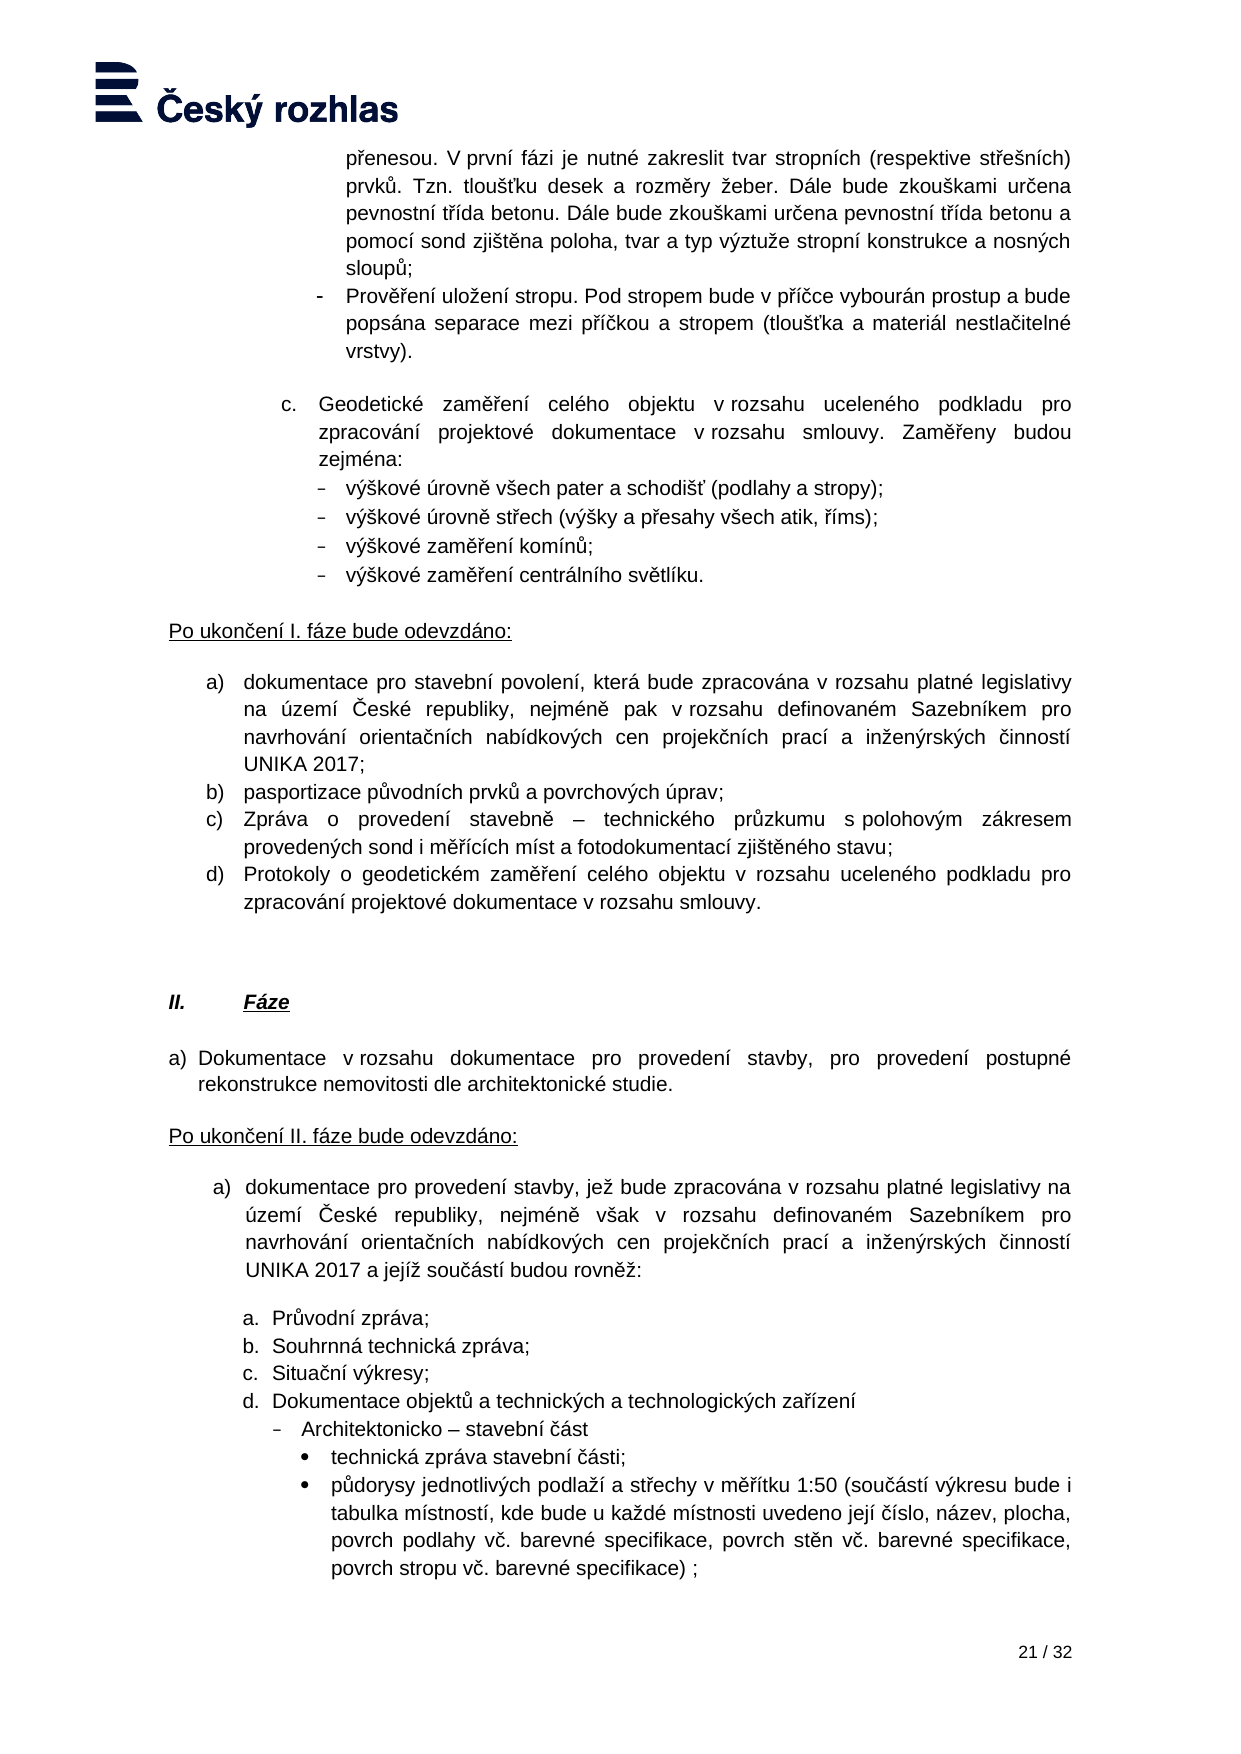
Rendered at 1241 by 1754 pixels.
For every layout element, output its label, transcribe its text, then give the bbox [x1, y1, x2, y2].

text Po ukončení II. fáze bude odevzdáno: [168, 1123, 1072, 1149]
list Dokumentace v rozsahu dokumentace pro provedení stavby, pro provedení postupné rekonstrukce nemovitosti dle architektonické studie. [168, 1045, 1072, 1097]
picture [95, 62, 398, 128]
list technická zpráva stavební části; [301, 1445, 1072, 1469]
list Dokumentace objektů a technických a technologických zařízení [242, 1388, 1072, 1412]
list Průvodní zpráva; [242, 1306, 1072, 1330]
list dokumentace pro stavební povolení, která bude zpracována v rozsahu platné legislativy na území České republiky, nejméně pak v rozsahu definovaném Sazebníkem pro navrhování orientačních nabídkových cen projekčních prací a inženýrských činností UNIKA 2017; [206, 669, 1072, 776]
list dokumentace pro provedení stavby, jež bude zpracována v rozsahu platné legislativy na území České republiky, nejméně však v rozsahu definovaném Sazebníkem pro navrhování orientačních nabídkových cen projekčních prací a inženýrských činností UNIKA 2017 a jejíž součástí budou rovněž: [213, 1175, 1072, 1282]
list Fáze [168, 990, 1072, 1014]
list půdorysy jednotlivých podlaží a střechy v měřítku 1:50 (součástí výkresu bude i tabulka místností, kde bude u každé místnosti uvedeno její číslo, název, plocha, povrch podlahy vč. barevné specifikace, povrch stěn vč. barevné specifikace, povrch stropu vč. barevné specifikace) ; [301, 1473, 1072, 1579]
list Geodetické zaměření celého objektu v rozsahu uceleného podkladu pro zpracování projektové dokumentace v rozsahu smlouvy. Zaměřeny budou zejména: [281, 392, 1072, 471]
list pasportizace původních prvků a povrchových úprav; [206, 779, 1072, 803]
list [316, 146, 1072, 280]
list výškové zaměření komínů; [316, 533, 1072, 558]
list Protokoly o geodetickém zaměření celého objektu v rozsahu uceleného podkladu pro zpracování projektové dokumentace v rozsahu smlouvy. [206, 862, 1072, 913]
text Po ukončení I. fáze bude odevzdáno: [168, 617, 1072, 643]
list Zpráva o provedení stavebně – technického průzkumu s polohovým zákresem provedených sond i měřících míst a fotodokumentací zjištěného stavu; [206, 807, 1072, 858]
list výškové zaměření centrálního světlíku. [316, 562, 1072, 588]
list Situační výkresy; [242, 1361, 1072, 1385]
list výškové úrovně všech pater a schodišť (podlahy a stropy); [316, 475, 1072, 500]
list Architektonicko – stavební část [272, 1416, 1072, 1441]
list Prověření uložení stropu. Pod stropem bude v příčce vybourán prostup a bude popsána separace mezi příčkou a stropem (tloušťka a materiál nestlačitelné vrstvy). [316, 283, 1072, 363]
list Souhrnná technická zpráva; [242, 1333, 1072, 1357]
list výškové úrovně střech (výšky a přesahy všech atik, říms); [316, 504, 1072, 529]
